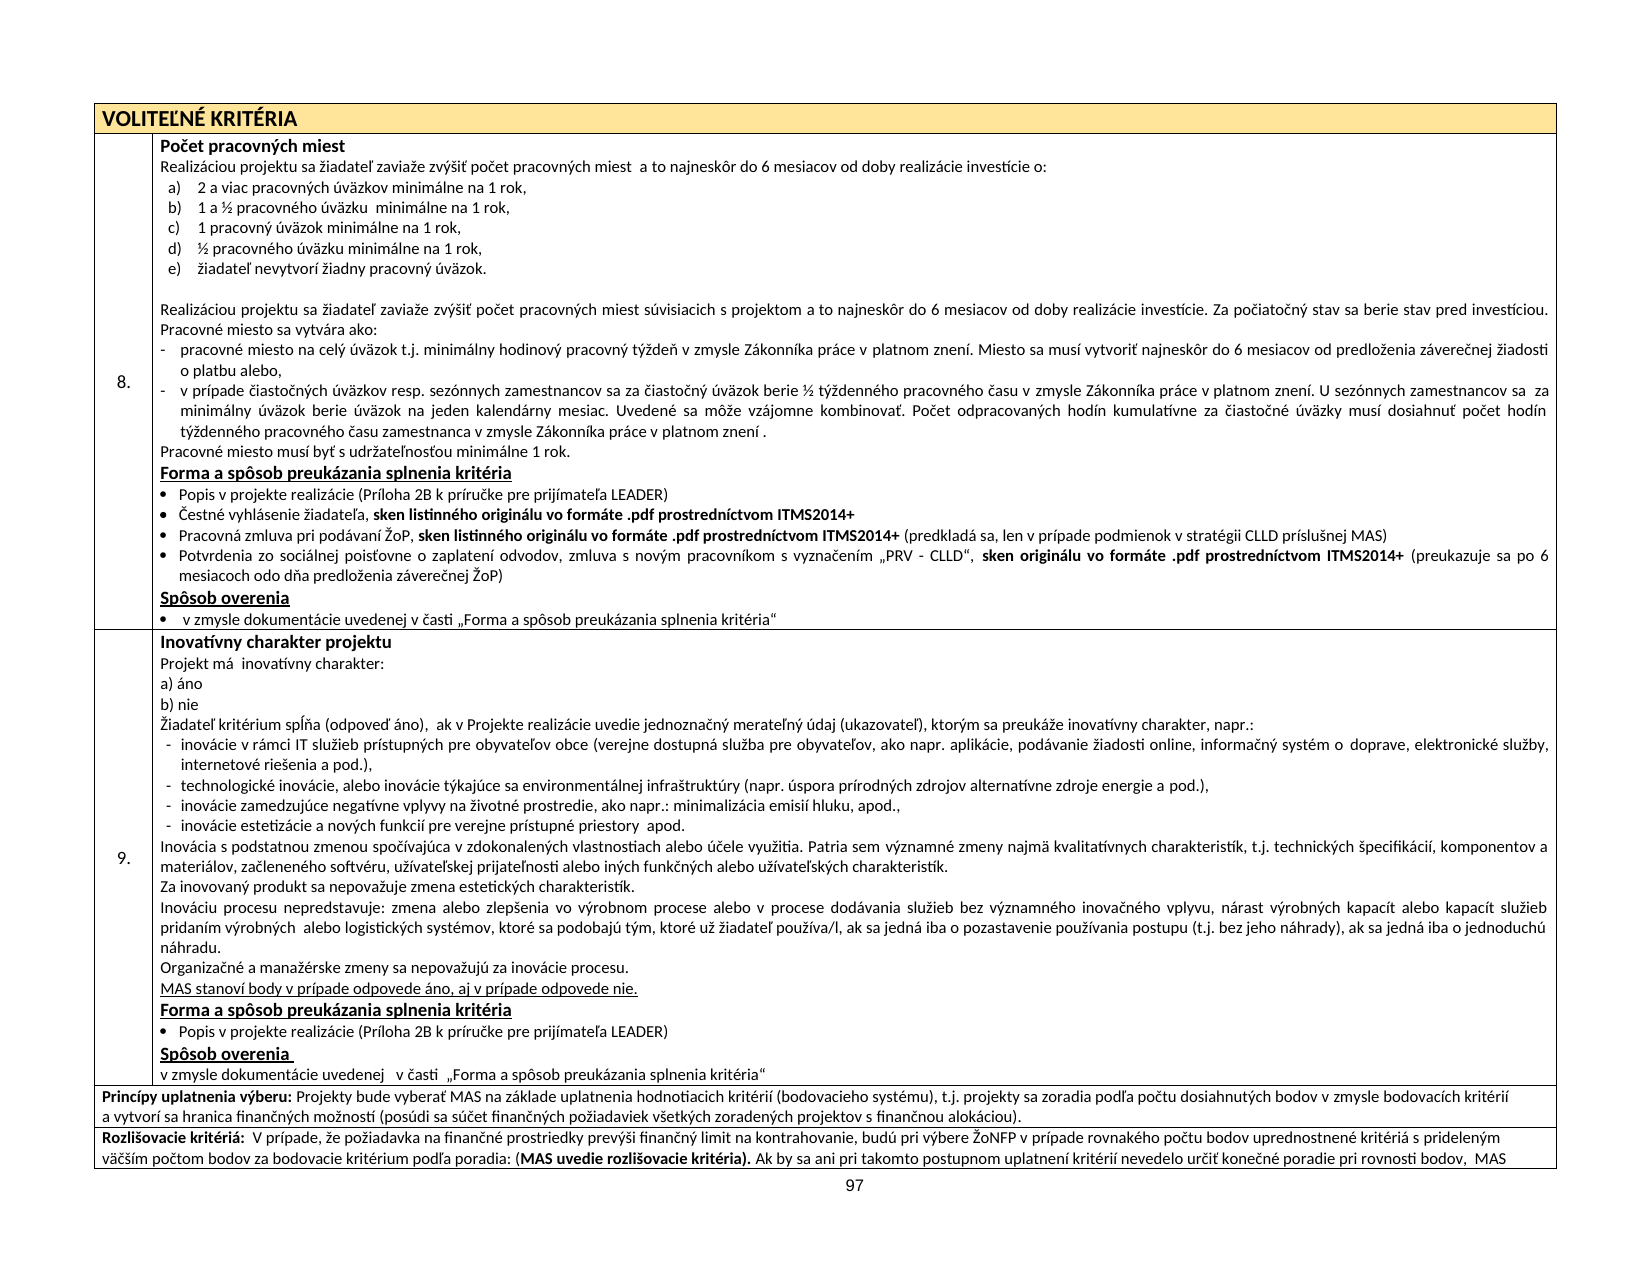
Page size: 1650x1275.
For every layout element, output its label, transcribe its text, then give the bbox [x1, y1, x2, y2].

table_cell Inovatívny charakter projektu Projekt má inovatívny charakter: a) áno b) nie Žiadateľ kritérium spĺňa (odpoveď áno), ak v Projekte realizácie uvedie jednoznačný merateľný údaj (ukazovateľ), ktorým sa preukáže inovatívny charakter, napr.: inovácie v rámci IT služieb prístupných pre obyvateľov obce (verejne dostupná služba pre obyvateľov, ako napr. aplikácie, podávanie žiadosti online, informačný systém o doprave, elektronické služby, internetové riešenia a pod.), technologické inovácie, alebo inovácie týkajúce sa environmentálnej infraštruktúry (napr. úspora prírodných zdrojov alternatívne zdroje energie a pod.), inovácie zamedzujúce negatívne vplyvy na životné prostredie, ako napr.: minimalizácia emisií hluku, apod., inovácie estetizácie a nových funkcií pre verejne prístupné priestory apod. Inovácia s podstatnou zmenou spočívajúca v zdokonalených vlastnostiach alebo účele využitia. Patria sem významné zmeny najmä kvalitatívnych charakteristík, t.j. technických špecifikácií, komponentov a materiálov, začleneného softvéru, užívateľskej prijateľnosti alebo iných funkčných alebo užívateľských charakteristík. Za inovovaný produkt sa nepovažuje zmena estetických charakteristík. Inováciu procesu nepredstavuje: zmena alebo zlepšenia vo výrobnom procese alebo v procese dodávania služieb bez významného inovačného vplyvu, nárast výrobných kapacít alebo kapacít služieb pridaním výrobných alebo logistických systémov, ktoré sa podobajú tým, ktoré už žiadateľ používa/l, ak sa jedná iba o pozastavenie používania postupu (t.j. bez jeho náhrady), ak sa jedná iba o jednoduchú náhradu. Organizačné a manažérske zmeny sa nepovažujú za inovácie procesu. MAS stanoví body v prípade odpovede áno, aj v prípade odpovede nie. Forma a spôsob preukázania splnenia kritéria Popis v projekte realizácie (Príloha 2B k príručke pre prijímateľa LEADER) Spôsob overenia v zmysle dokumentácie uvedenej v časti „Forma a spôsob preukázania splnenia kritéria“ [153, 630, 1556, 1085]
table_cell 8. [95, 134, 152, 629]
table_cell VOLITEĽNÉ KRITÉRIA [95, 104, 1556, 133]
table_cell Princípy uplatnenia výberu: Projekty bude vyberať MAS na základe uplatnenia hodnotiacich kritérií (bodovacieho systému), t.j. projekty sa zoradia podľa počtu dosiahnutých bodov v zmysle bodovacích kritérií a vytvorí sa hranica finančných možností (posúdi sa súčet finančných požiadaviek všetkých zoradených projektov s finančnou alokáciou). [95, 1086, 1556, 1127]
table_cell 9. [95, 630, 152, 1085]
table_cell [95, 1128, 1556, 1168]
table_cell Počet pracovných miest Realizáciou projektu sa žiadateľ zaviaže zvýšiť počet pracovných miest a to najneskôr do 6 mesiacov od doby realizácie investície o: 2 a viac pracovných úväzkov minimálne na 1 rok, 1 a ½ pracovného úväzku minimálne na 1 rok, 1 pracovný úväzok minimálne na 1 rok, ½ pracovného úväzku minimálne na 1 rok, žiadateľ nevytvorí žiadny pracovný úväzok. Realizáciou projektu sa žiadateľ zaviaže zvýšiť počet pracovných miest súvisiacich s projektom a to najneskôr do 6 mesiacov od doby realizácie investície. Za počiatočný stav sa berie stav pred investíciou. Pracovné miesto sa vytvára ako: pracovné miesto na celý úväzok t.j. minimálny hodinový pracovný týždeň v zmysle Zákonníka práce v platnom znení. Miesto sa musí vytvoriť najneskôr do 6 mesiacov od predloženia záverečnej žiadosti o platbu alebo, v prípade čiastočných úväzkov resp. sezónnych zamestnancov sa za čiastočný úväzok berie ½ týždenného pracovného času v zmysle Zákonníka práce v platnom znení. U sezónnych zamestnancov sa za minimálny úväzok berie úväzok na jeden kalendárny mesiac. Uvedené sa môže vzájomne kombinovať. Počet odpracovaných hodín kumulatívne za čiastočné úväzky musí dosiahnuť počet hodín týždenného pracovného času zamestnanca v zmysle Zákonníka práce v platnom znení . Pracovné miesto musí byť s udržateľnosťou minimálne 1 rok. Forma a spôsob preukázania splnenia kritéria Popis v projekte realizácie (Príloha 2B k príručke pre prijímateľa LEADER) Čestné vyhlásenie žiadateľa, sken listinného originálu vo formáte .pdf prostredníctvom ITMS2014+ Pracovná zmluva pri podávaní ŽoP, sken listinného originálu vo formáte .pdf prostredníctvom ITMS2014+ (predkladá sa, len v prípade podmienok v stratégii CLLD príslušnej MAS) Potvrdenia zo sociálnej poisťovne o zaplatení odvodov, zmluva s novým pracovníkom s vyznačením „PRV - CLLD“, sken originálu vo formáte .pdf prostredníctvom ITMS2014+ (preukazuje sa po 6 mesiacoch odo dňa predloženia záverečnej ŽoP) Spôsob overenia v zmysle dokumentácie uvedenej v časti „Forma a spôsob preukázania splnenia kritéria“ [153, 134, 1556, 629]
